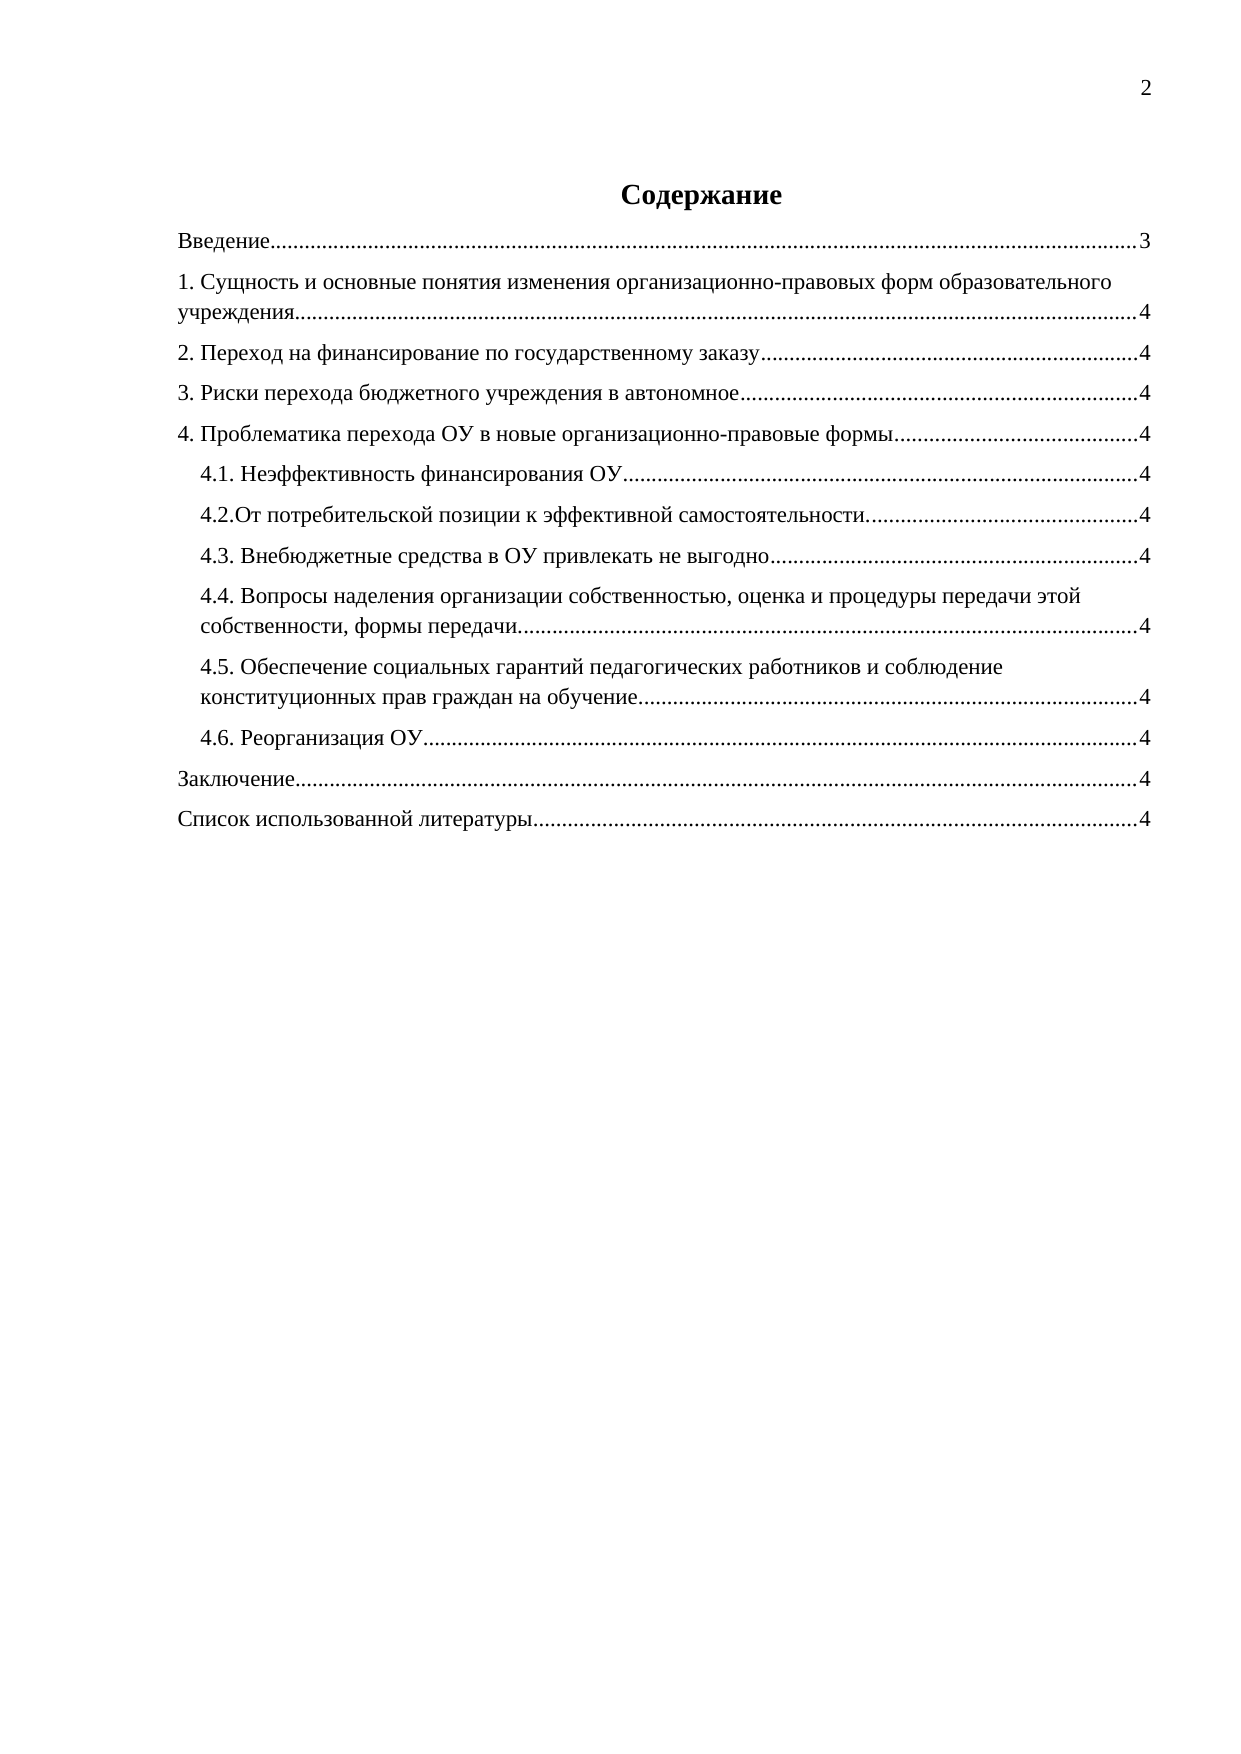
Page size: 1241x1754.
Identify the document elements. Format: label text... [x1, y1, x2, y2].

text 4.4. Вопросы наделения организации собственностью, оценка и процедуры передачи этой собственности, формы передачи. 4 [200, 582, 1152, 639]
text 4. Проблематика перехода ОУ в новые организационно-правовые формы 4 [177, 420, 1152, 446]
text 4.2.От потребительской позиции к эффективной самостоятельности. 4 [200, 501, 1152, 527]
text Содержание [177, 177, 1152, 210]
text Введение 3 [177, 227, 1152, 253]
text 1. Сущность и основные понятия изменения организационно-правовых форм образовательного учреждения 4 [177, 268, 1152, 324]
text 4.6. Реорганизация ОУ 4 [200, 724, 1152, 750]
text 3. Риски перехода бюджетного учреждения в автономное 4 [177, 379, 1152, 406]
text 4.1. Неэффективность финансирования ОУ 4 [200, 460, 1152, 487]
text 4.5. Обеспечение социальных гарантий педагогических работников и соблюдение конституционных прав граждан на обучение. 4 [200, 653, 1152, 710]
text 2. Переход на финансирование по государственному заказу 4 [177, 338, 1152, 365]
text Список использованной литературы 4 [177, 805, 1152, 832]
text Заключение 4 [177, 764, 1152, 791]
text 4.3. Внебюджетные средства в ОУ привлекать не выгодно 4 [200, 542, 1152, 568]
